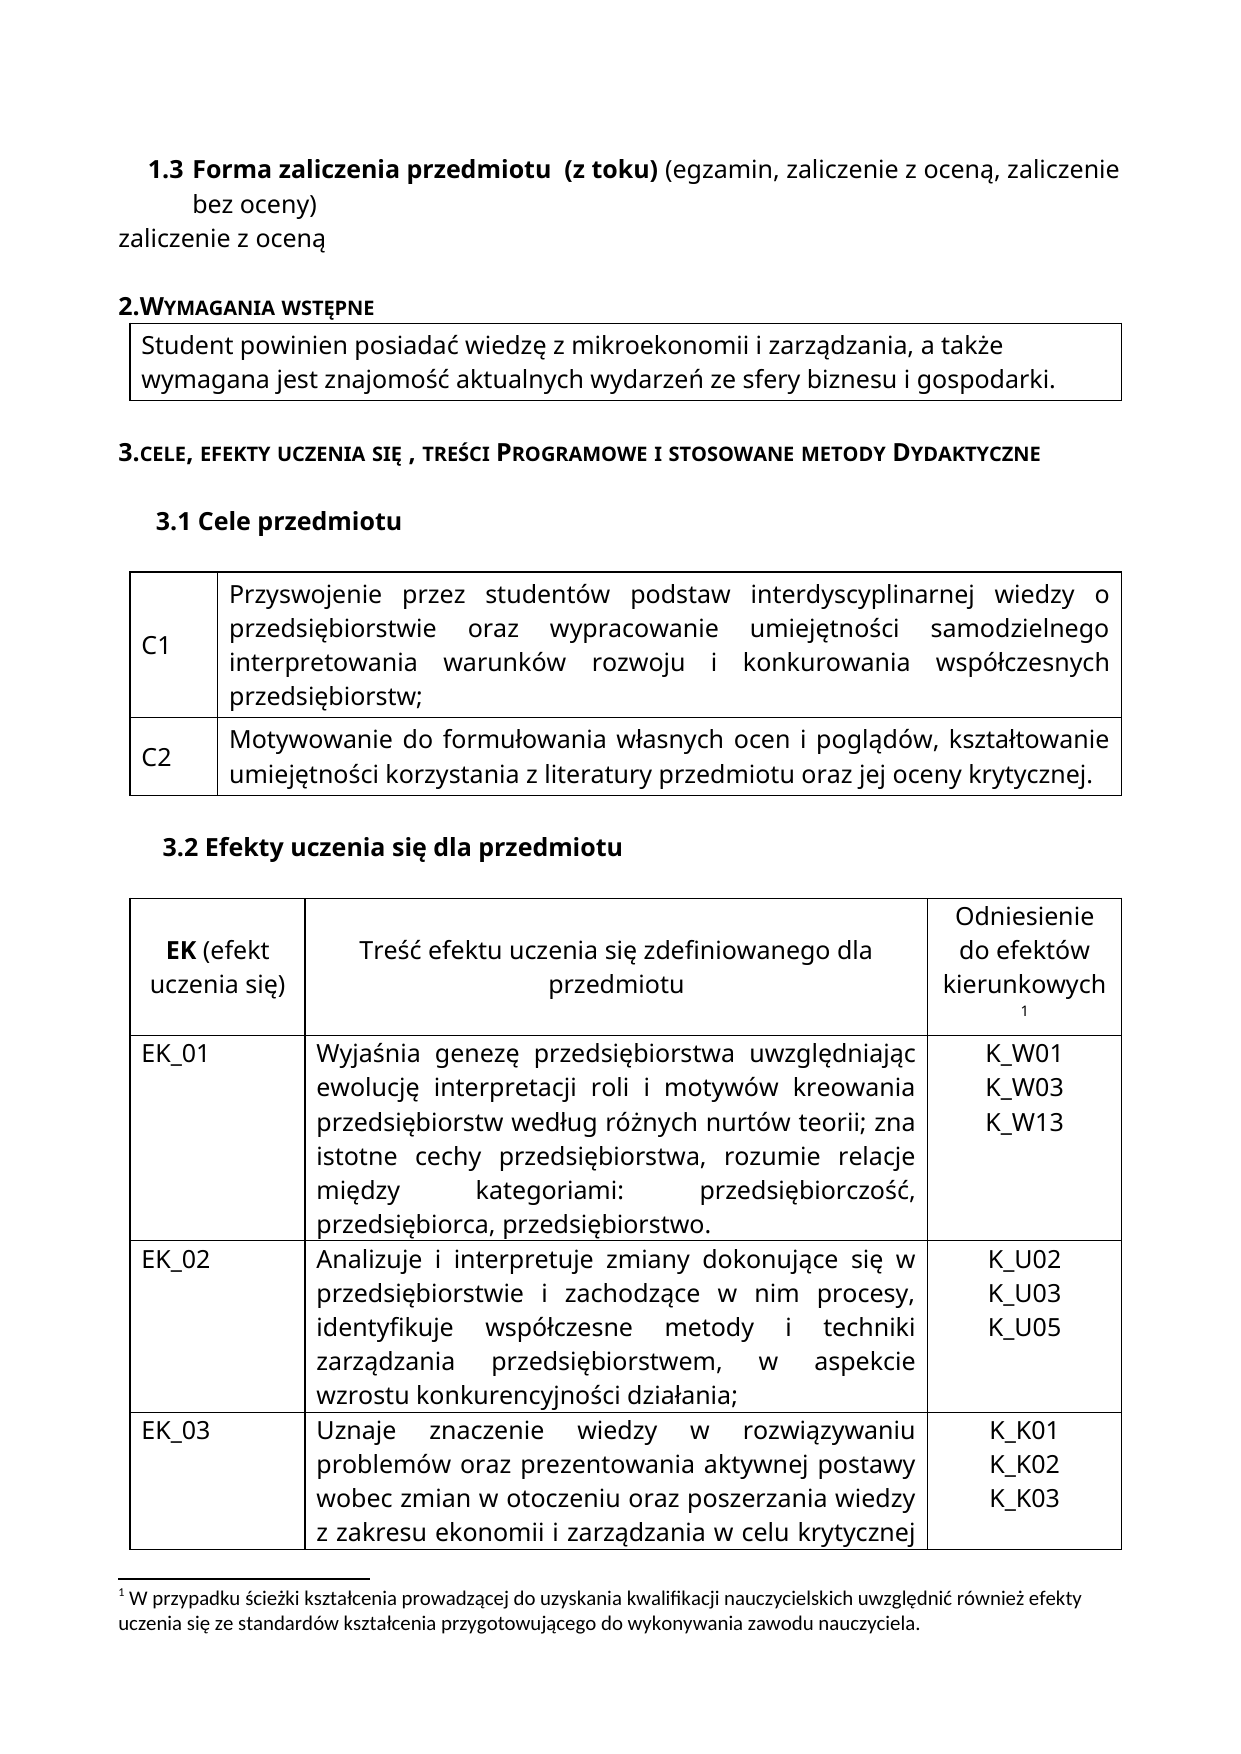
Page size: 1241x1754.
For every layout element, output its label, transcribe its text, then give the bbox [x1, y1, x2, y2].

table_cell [306, 1413, 927, 1549]
table_cell Motywowanie do formułowania własnych ocen i poglądów, kształtowanie umiejętności korzystania z literatury przedmiotu oraz jej oceny krytycznej. [218, 718, 1121, 794]
table_cell Wyjaśnia genezę przedsiębiorstwa uwzględniając ewolucję interpretacji roli i motywów kreowania przedsiębiorstw według różnych nurtów teorii; zna istotne cechy przedsiębiorstwa, rozumie relacje między kategoriami: przedsiębiorczość, przedsiębiorca, przedsiębiorstwo. [306, 1036, 927, 1240]
table_header Przyswojenie przez studentów podstaw interdyscyplinarnej wiedzy o przedsiębiorstwie oraz wypracowanie umiejętności samodzielnego interpretowania warunków rozwoju i konkurowania współczesnych przedsiębiorstw; [218, 573, 1121, 717]
table_cell EK_03 [131, 1413, 304, 1549]
text 3.cele, efekty uczenia się , treści Programowe i stosowane metody Dydaktyczne [118, 435, 1122, 469]
table_cell EK_02 [131, 1241, 304, 1412]
table_header EK (efekt uczenia się) [131, 899, 304, 1035]
table_cell K_K01 K_K02 K_K03 [928, 1413, 1121, 1549]
table_cell EK_01 [131, 1036, 304, 1240]
table_header C1 [131, 573, 217, 717]
table_cell K_W01 K_W03 K_W13 [928, 1036, 1121, 1240]
table_cell K_U02 K_U03 K_U05 [928, 1241, 1121, 1412]
table_cell Analizuje i interpretuje zmiany dokonujące się w przedsiębiorstwie i zachodzące w nim procesy, identyfikuje współczesne metody i techniki zarządzania przedsiębiorstwem, w aspekcie wzrostu konkurencyjności działania; [306, 1241, 927, 1412]
table_header Student powinien posiadać wiedzę z mikroekonomii i zarządzania, a także wymagana jest znajomość aktualnych wydarzeń ze sfery biznesu i gospodarki. [131, 324, 1121, 400]
text 2.Wymagania wstępne [118, 288, 1122, 322]
text zaliczenie z oceną [118, 220, 1122, 254]
table_header Treść efektu uczenia się zdefiniowanego dla przedmiotu [306, 899, 927, 1035]
table_cell C2 [131, 718, 217, 794]
text 3.1 Cele przedmiotu [156, 503, 1122, 537]
text 1.3 Forma zaliczenia przedmiotu (z toku) (egzamin, zaliczenie z oceną, zaliczenie bez oceny) [148, 152, 1122, 220]
text 3.2 Efekty uczenia się dla przedmiotu [162, 829, 1122, 864]
table_header Odniesienie do efektów kierunkowych [928, 899, 1121, 1035]
